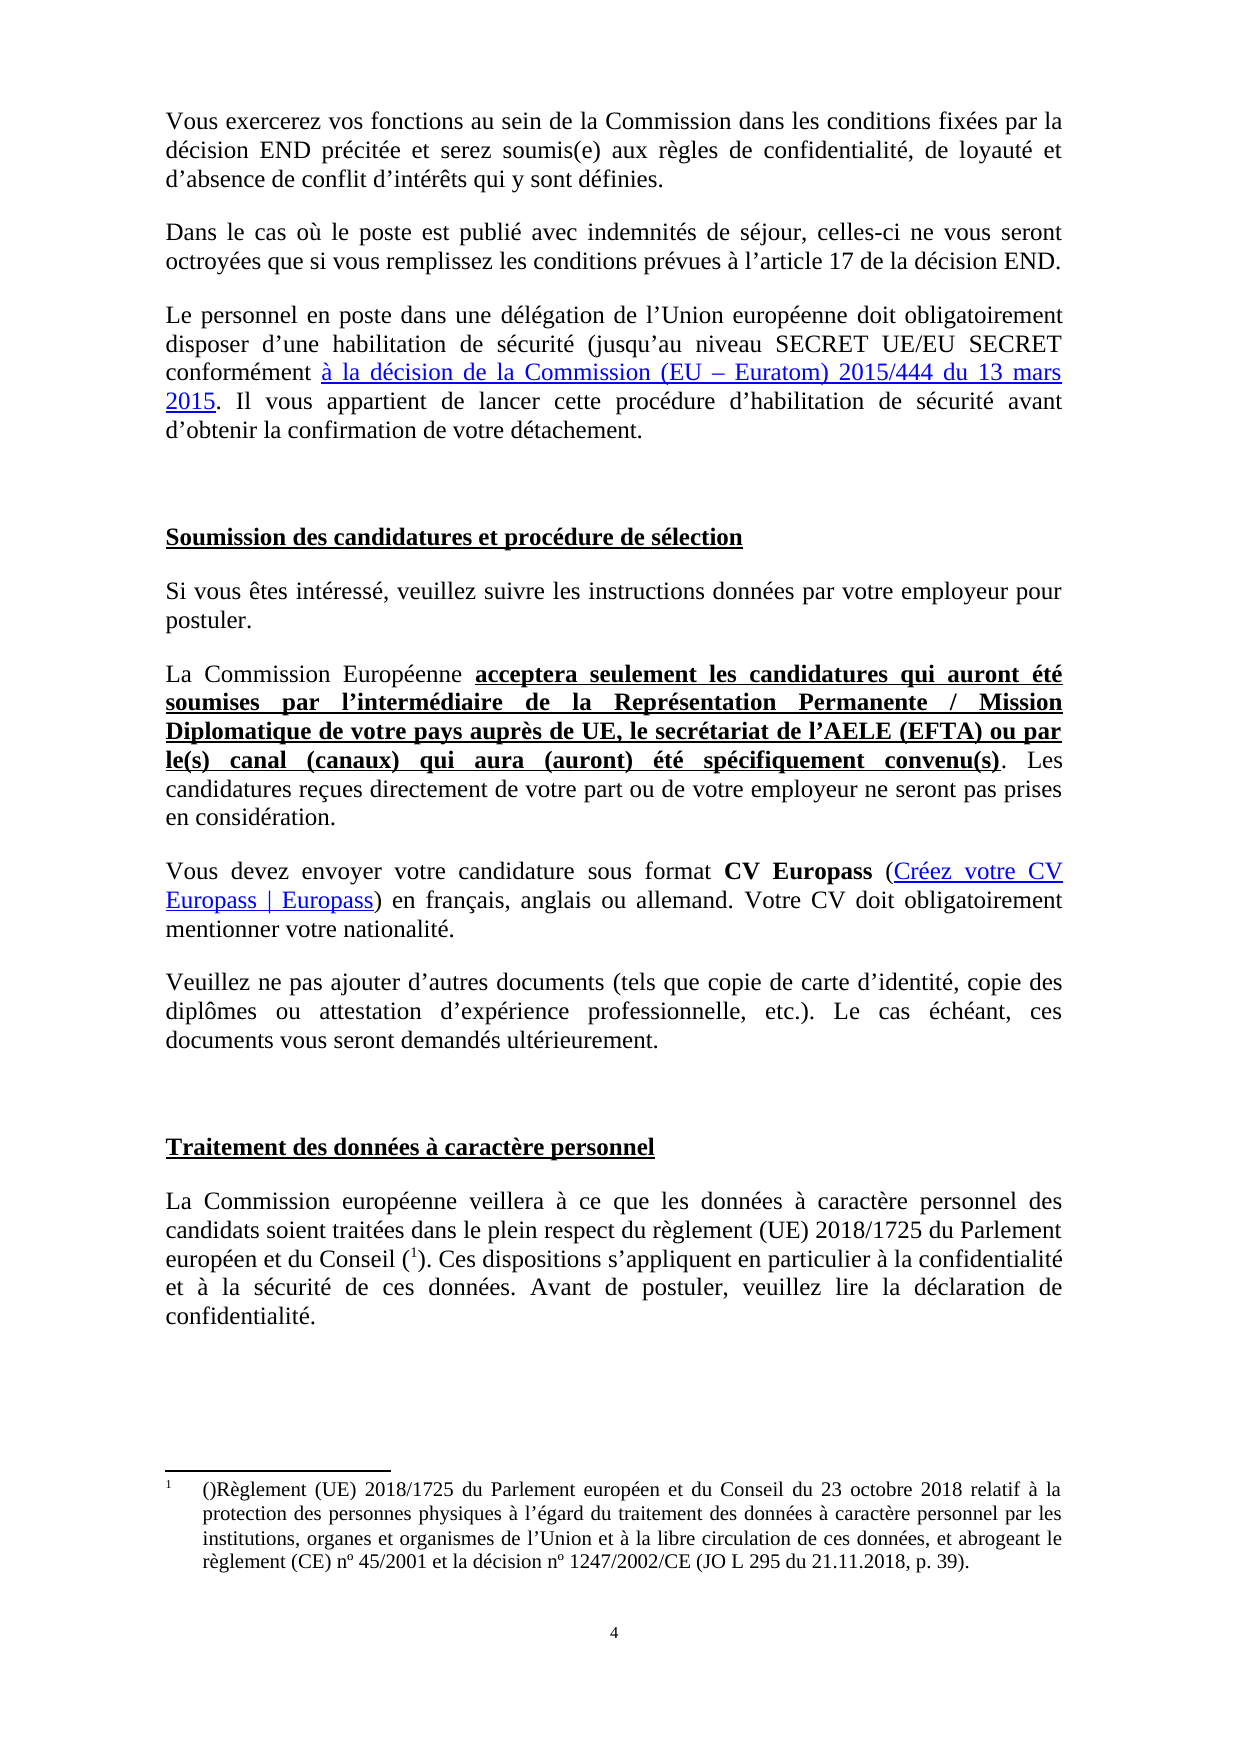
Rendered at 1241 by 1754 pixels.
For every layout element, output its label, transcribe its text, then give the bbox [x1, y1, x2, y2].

text Veuillez ne pas ajouter d’autres documents (tels que copie de carte d’identité, copie des diplômes ou attestation d’expérience professionnelle, etc.). Le cas échéant, ces documents vous seront demandés ultérieurement. [165, 967, 1063, 1054]
text La Commission Européenne acceptera seulement les candidatures qui auront été soumises par l’intermédiaire de la Représentation Permanente / Mission Diplomatique de votre pays auprès de UE, le secrétariat de l’AELE (EFTA) ou par le(s) canal (canaux) qui aura (auront) été spécifiquement convenu(s). Les candidatures reçues directement de votre part ou de votre employeur ne seront pas prises en considération. [165, 713, 1063, 831]
text La Commission européenne veillera à ce que les données à caractère personnel des candidats soient traitées dans le plein respect du règlement (UE) 2018/1725 du Parlement européen et du Conseil (). Ces dispositions s’appliquent en particulier à la confidentialité et à la sécurité de ces données. Avant de postuler, veuillez lire la déclaration de confidentialité. [165, 1186, 1063, 1330]
text La Commission Européenne acceptera seulement les candidatures qui auront été soumises par l’intermédiaire de la Représentation Permanente / Mission Diplomatique de votre pays auprès de UE, le secrétariat de l’AELE (EFTA) ou par le(s) canal (canaux) qui aura (auront) été spécifiquement convenu(s). Les candidatures reçues directement de votre part ou de votre employeur ne seront pas prises en considération. [165, 659, 1063, 712]
text Le personnel en poste dans une délégation de l’Union européenne doit obligatoirement disposer d’une habilitation de sécurité (jusqu’au niveau SECRET UE/EU SECRET conformément à la décision de la Commission (EU – Euratom) 2015/444 du 13 mars 2015. Il vous appartient de lancer cette procédure d’habilitation de sécurité avant d’obtenir la confirmation de votre détachement. [165, 300, 1063, 444]
text Vous exercerez vos fonctions au sein de la Commission dans les conditions fixées par la décision END précitée et serez soumis(e) aux règles de confidentialité, de loyauté et d’absence de conflit d’intérêts qui y sont définies. [165, 106, 1063, 192]
text Dans le cas où le poste est publié avec indemnités de séjour, celles-ci ne vous seront octroyées que si vous remplissez les conditions prévues à l’article 17 de la décision END. [165, 217, 1063, 275]
text Vous devez envoyer votre candidature sous format CV Europass (Créez votre CV Europass | Europass) en français, anglais ou allemand. Votre CV doit obligatoirement mentionner votre nationalité. [165, 856, 1063, 942]
text Soumission des candidatures et procédure de sélection [165, 522, 1063, 551]
text Traitement des données à caractère personnel [165, 1132, 1063, 1161]
text Si vous êtes intéressé, veuillez suivre les instructions données par votre employeur pour postuler. [165, 576, 1063, 634]
